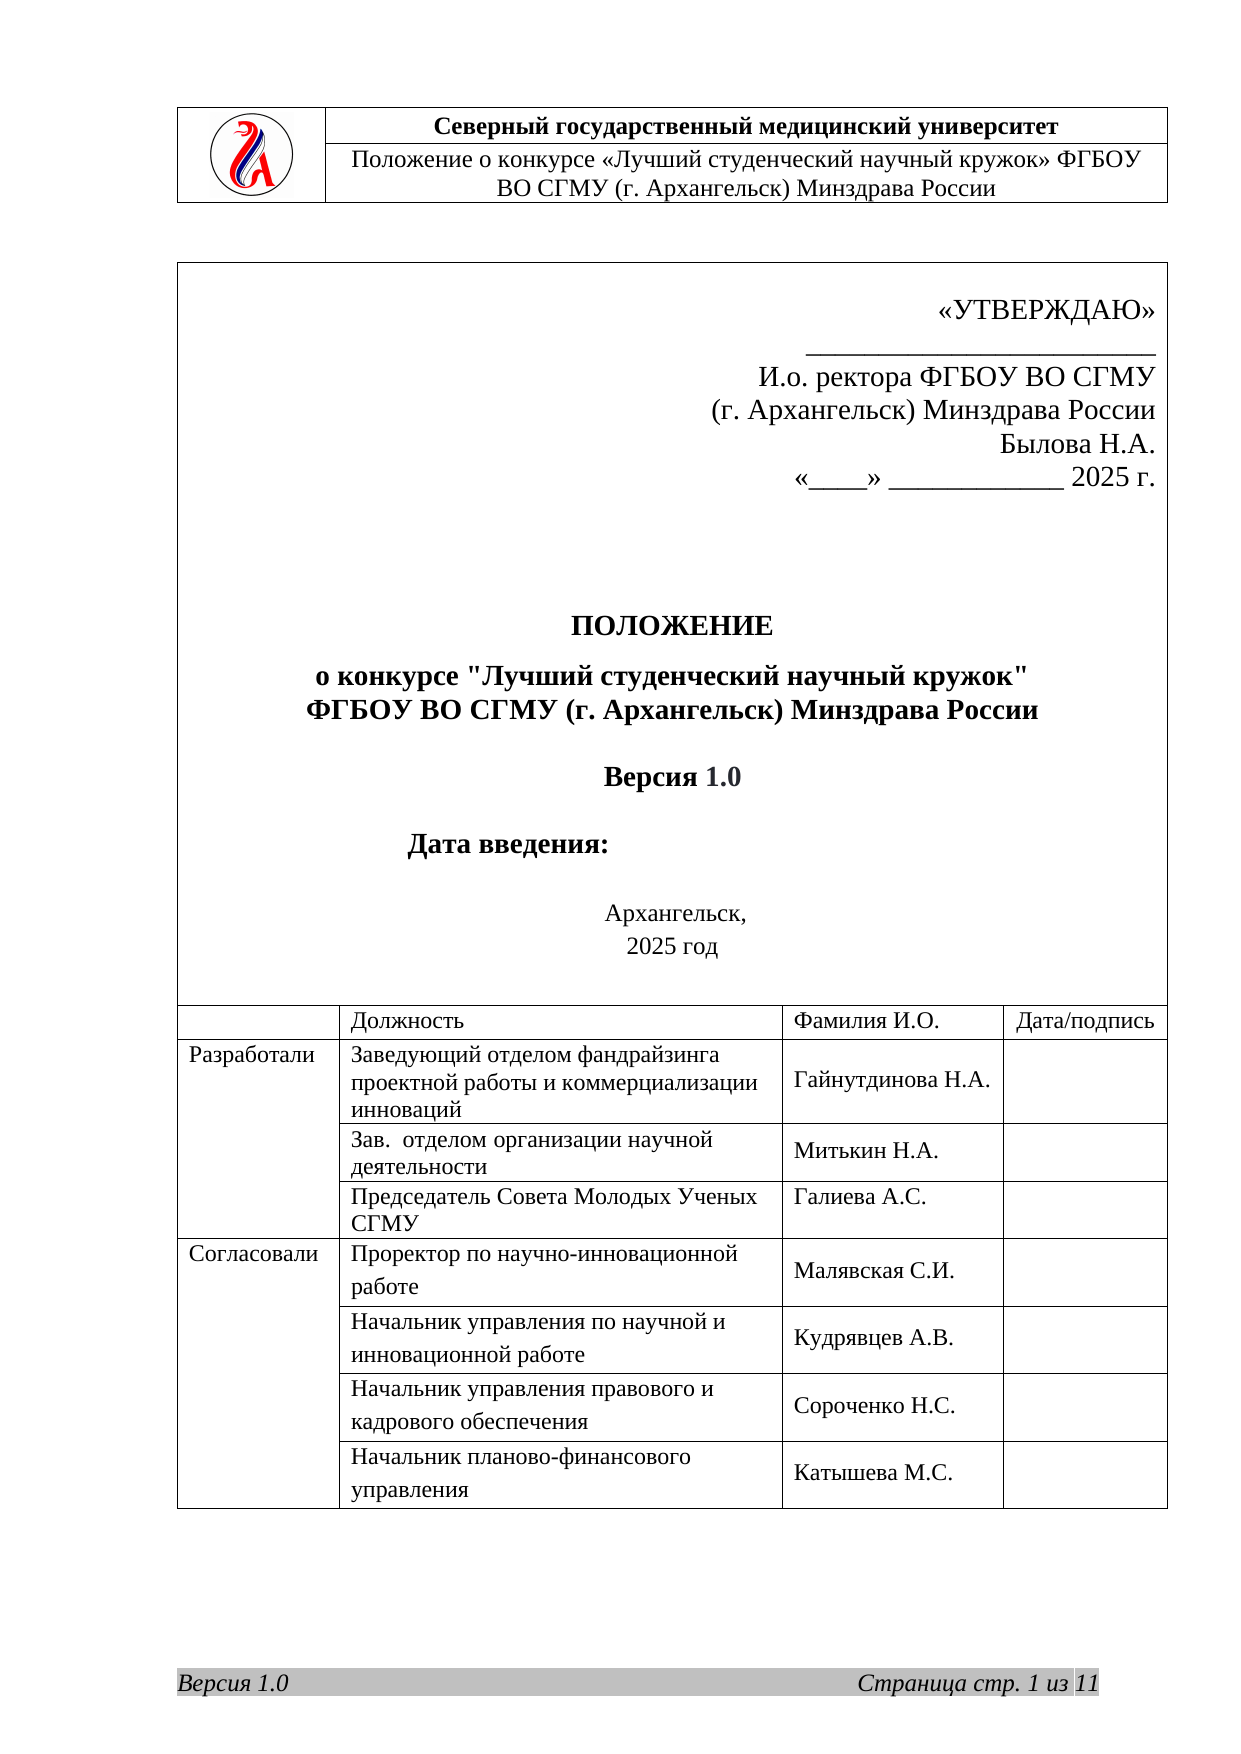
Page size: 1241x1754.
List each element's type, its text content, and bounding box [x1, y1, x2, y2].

table_cell Разработали [178, 1040, 339, 1238]
picture [209, 112, 294, 198]
table_cell [1004, 1182, 1167, 1238]
table_cell Гайнутдинова Н.А. [783, 1040, 1003, 1123]
table_cell Катышева М.С. [783, 1442, 1003, 1508]
table_cell [178, 1006, 339, 1039]
table_cell [1004, 1040, 1167, 1123]
table_cell Начальник планово-финансового управления [340, 1442, 782, 1508]
table_cell [1004, 1307, 1167, 1373]
table_cell Кудрявцев А.В. [783, 1307, 1003, 1373]
table_cell Должность [340, 1006, 782, 1039]
table_cell Галиева А.С. [783, 1182, 1003, 1238]
table_cell [1004, 1374, 1167, 1441]
table_cell Согласовали [178, 1239, 339, 1508]
table_cell Зав. отделом организации научной деятельности [340, 1124, 782, 1181]
table_cell Сороченко Н.С. [783, 1374, 1003, 1441]
table_cell Проректор по научно-инновационной работе [340, 1239, 782, 1306]
table_cell [1004, 1442, 1167, 1508]
table_cell Малявская С.И. [783, 1239, 1003, 1306]
table_cell Заведующий отделом фандрайзинга проектной работы и коммерциализации инноваций [340, 1040, 782, 1123]
table_cell Начальник управления по научной и инновационной работе [340, 1307, 782, 1373]
table_cell Дата/подпись [1004, 1006, 1167, 1039]
table_cell Председатель Совета Молодых Ученых СГМУ [340, 1182, 782, 1238]
table_cell [1004, 1239, 1167, 1306]
table_cell [1004, 1124, 1167, 1181]
table_cell Фамилия И.О. [783, 1006, 1003, 1039]
table_header «УТВЕРЖДАЮ» ________________________ И.о. ректора ФГБОУ ВО СГМУ (г. Архангельск) Минздрава России Былова Н.А. «____» ____________ 2025 г. ПОЛОЖЕНИЕ о конкурсе "Лучший студенческий научный кружок" ФГБОУ ВО СГМУ (г. Архангельск) Минздрава России Версия 1.0 Дата введения: Архангельск, 2025 год [178, 263, 1167, 1005]
table_cell Митькин Н.А. [783, 1124, 1003, 1181]
table_cell Начальник управления правового и кадрового обеспечения [340, 1374, 782, 1441]
